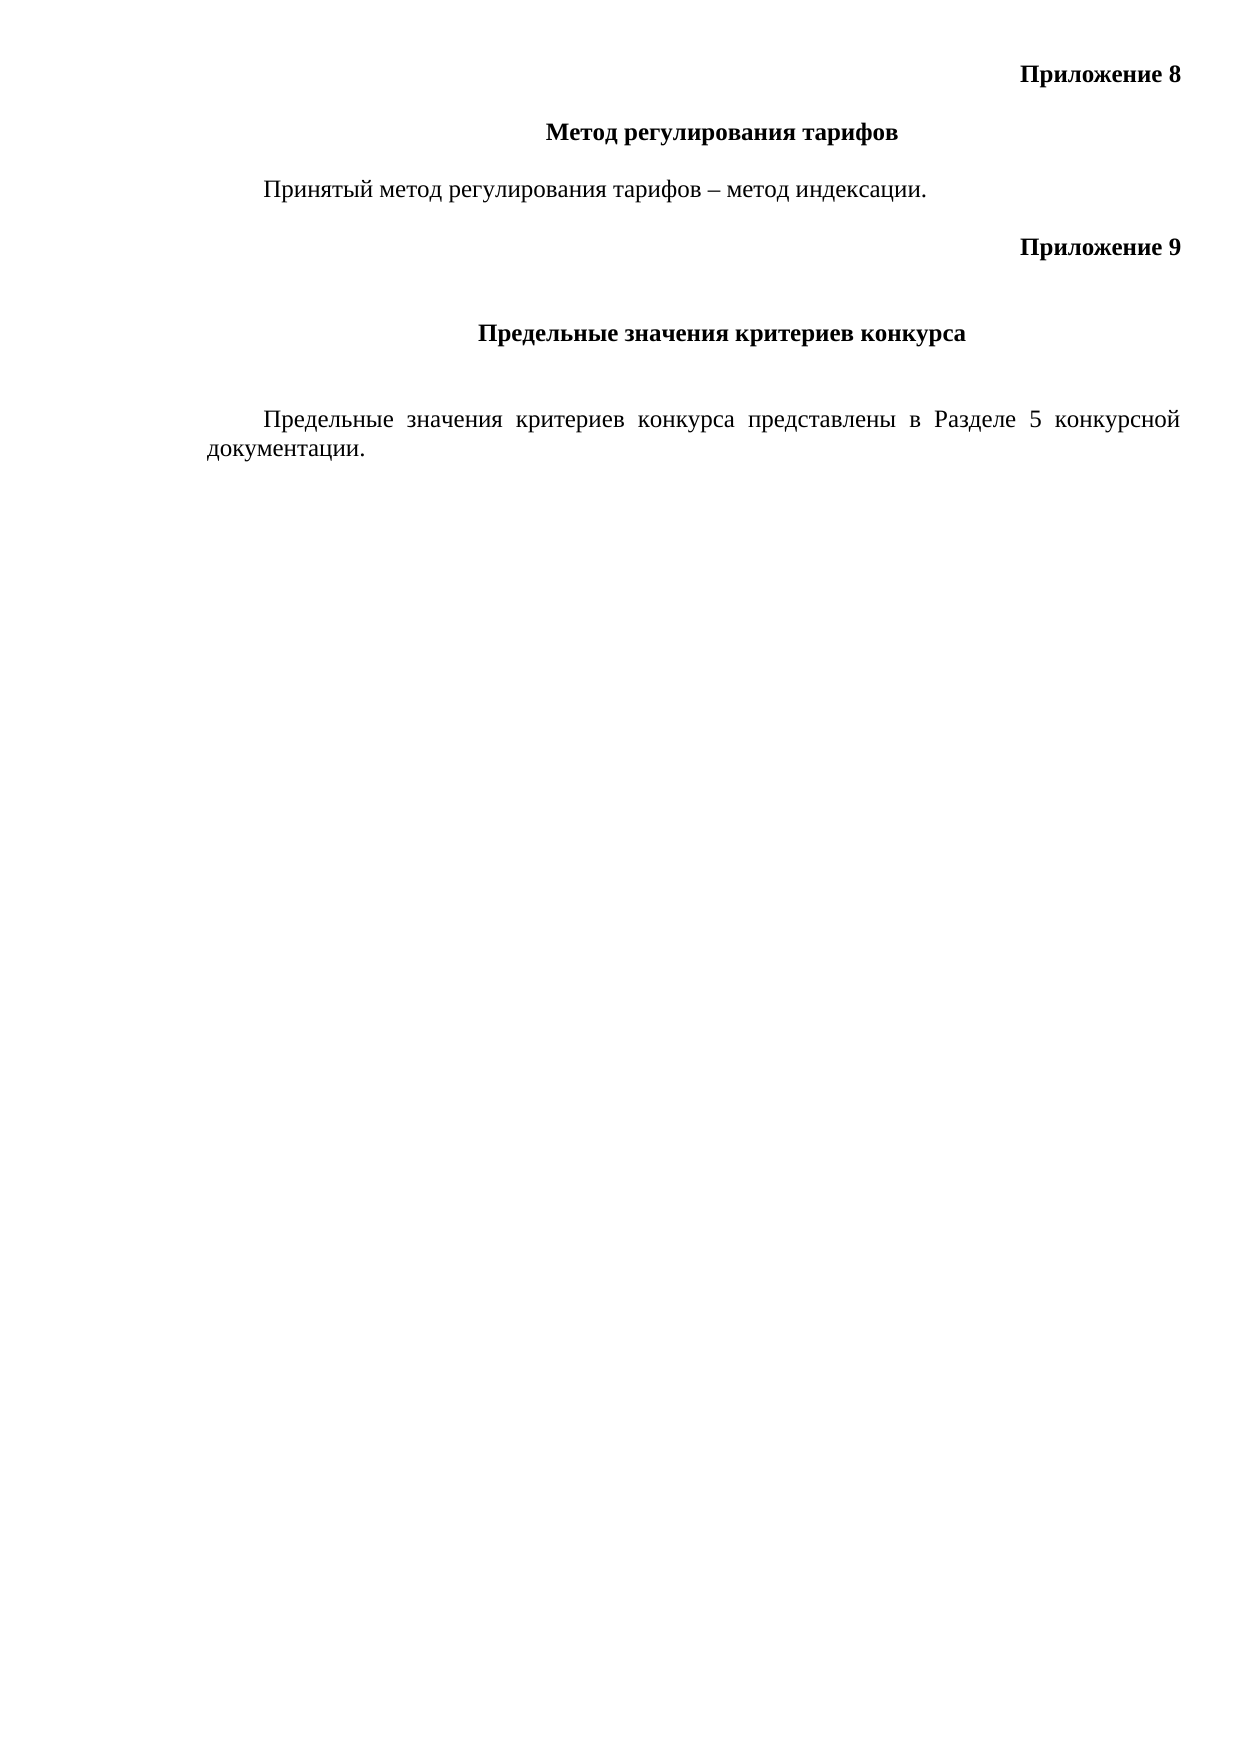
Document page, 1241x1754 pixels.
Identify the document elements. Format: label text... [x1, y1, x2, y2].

text Предельные значения критериев конкурса представлены в Разделе 5 конкурсной документации. [207, 404, 1181, 462]
text Принятый метод регулирования тарифов – метод индексации. [207, 174, 1181, 203]
text Приложение 9 [207, 232, 1181, 260]
text Метод регулирования тарифов [207, 117, 1181, 145]
text Предельные значения критериев конкурса [207, 318, 1181, 347]
text Приложение 8 [207, 59, 1181, 88]
